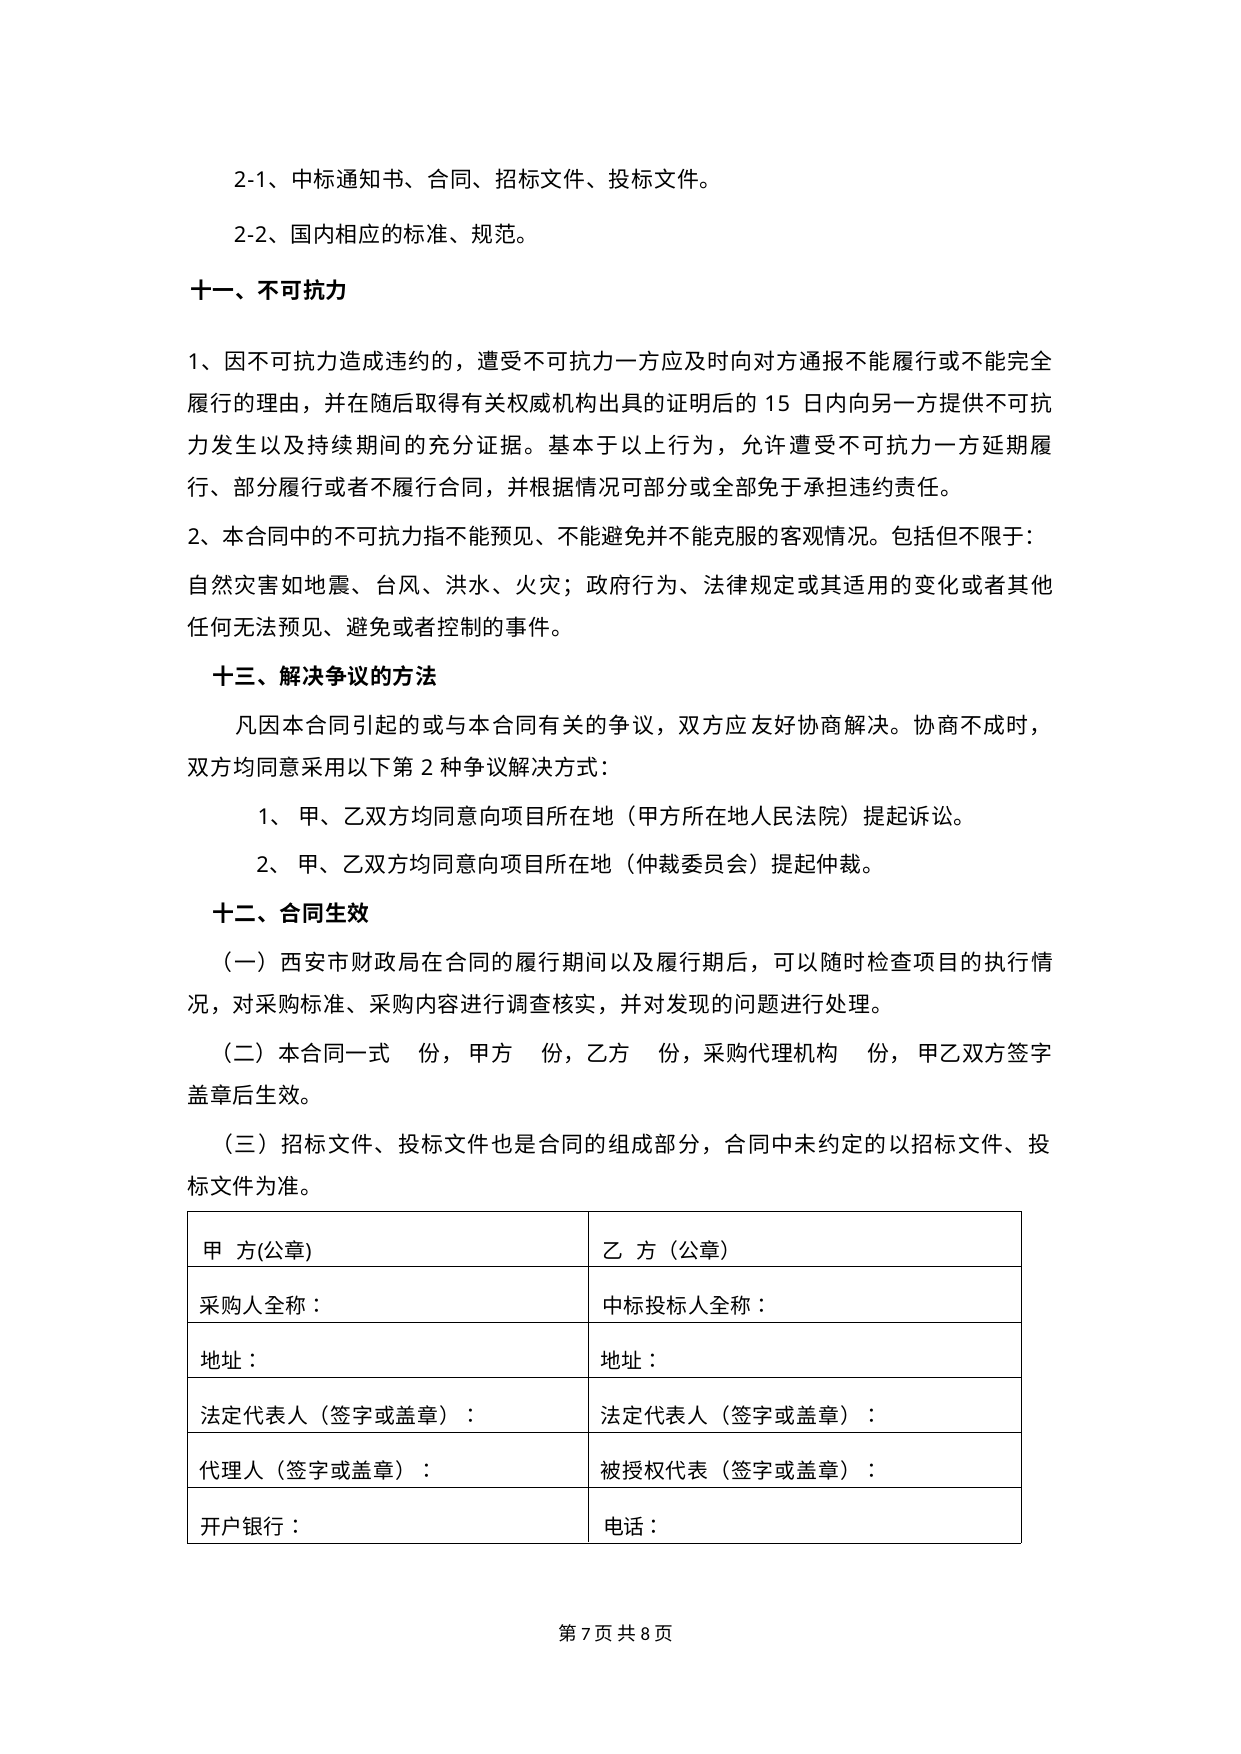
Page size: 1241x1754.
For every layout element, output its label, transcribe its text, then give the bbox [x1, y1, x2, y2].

table_cell 电话： [589, 1488, 1021, 1542]
table_cell 被授权代表（签字或盖章）： [589, 1433, 1021, 1487]
table_cell 代理人（签字或盖章）： [188, 1433, 588, 1487]
table_cell 地址： [589, 1323, 1021, 1377]
table_header 乙 方（公章） [589, 1212, 1021, 1266]
text 凡因本合同引起的或与本合同有关的争议，双方应友好协商解决。协商不成时，双方均同意采用以下第 2 种争议解决方式： [187, 707, 1053, 782]
text （二）本合同一式 份， 甲方 份，乙方 份，采购代理机构 份， 甲乙双方签字盖章后生效。 [187, 1036, 1053, 1110]
table_cell 开户银行： [188, 1488, 588, 1542]
text 2、 甲、乙双方均同意向项目所在地（仲裁委员会）提起仲裁。 [256, 847, 1053, 879]
text （三）招标文件、投标文件也是合同的组成部分，合同中未约定的以招标文件、投标文件为准。 [187, 1127, 1053, 1201]
text 2-1、中标通知书、合同、招标文件、投标文件。 [234, 162, 1053, 194]
text 1、因不可抗力造成违约的，遭受不可抗力一方应及时向对方通报不能履行或不能完全履行的理由，并在随后取得有关权威机构出具的证明后的 15 日内向另一方提供不可抗力发生以及持续期间的充分证据。基本于以上行为，允许遭受不可抗力一方延期履行、部分履行或者不履行合同，并根据情况可部分或全部免于承担违约责任。 [187, 343, 1053, 502]
table_cell 地址： [188, 1323, 588, 1377]
text 十一、不可抗力 [190, 272, 1053, 305]
text 十二、合同生效 [212, 896, 1053, 928]
table_cell 法定代表人（签字或盖章）： [188, 1378, 588, 1432]
table_header 甲 方(公章) [188, 1212, 588, 1266]
text 2-2、国内相应的标准、规范。 [234, 217, 1053, 249]
table_cell 中标投标人全称： [589, 1267, 1021, 1321]
table_cell 采购人全称： [188, 1267, 588, 1321]
text （一）西安市财政局在合同的履行期间以及履行期后，可以随时检查项目的执行情况，对采购标准、采购内容进行调查核实，并对发现的问题进行处理。 [187, 945, 1053, 1019]
table_cell 法定代表人（签字或盖章）： [589, 1378, 1021, 1432]
text 1、 甲、乙双方均同意向项目所在地（甲方所在地人民法院）提起诉讼。 [257, 798, 1053, 831]
text 自然灾害如地震、台风、洪水、火灾；政府行为、法律规定或其适用的变化或者其他任何无法预见、避免或者控制的事件。 [187, 567, 1053, 642]
text 2、本合同中的不可抗力指不能预见、不能避免并不能克服的客观情况。包括但不限于： [187, 519, 1053, 551]
text 十三、解决争议的方法 [212, 658, 1053, 691]
